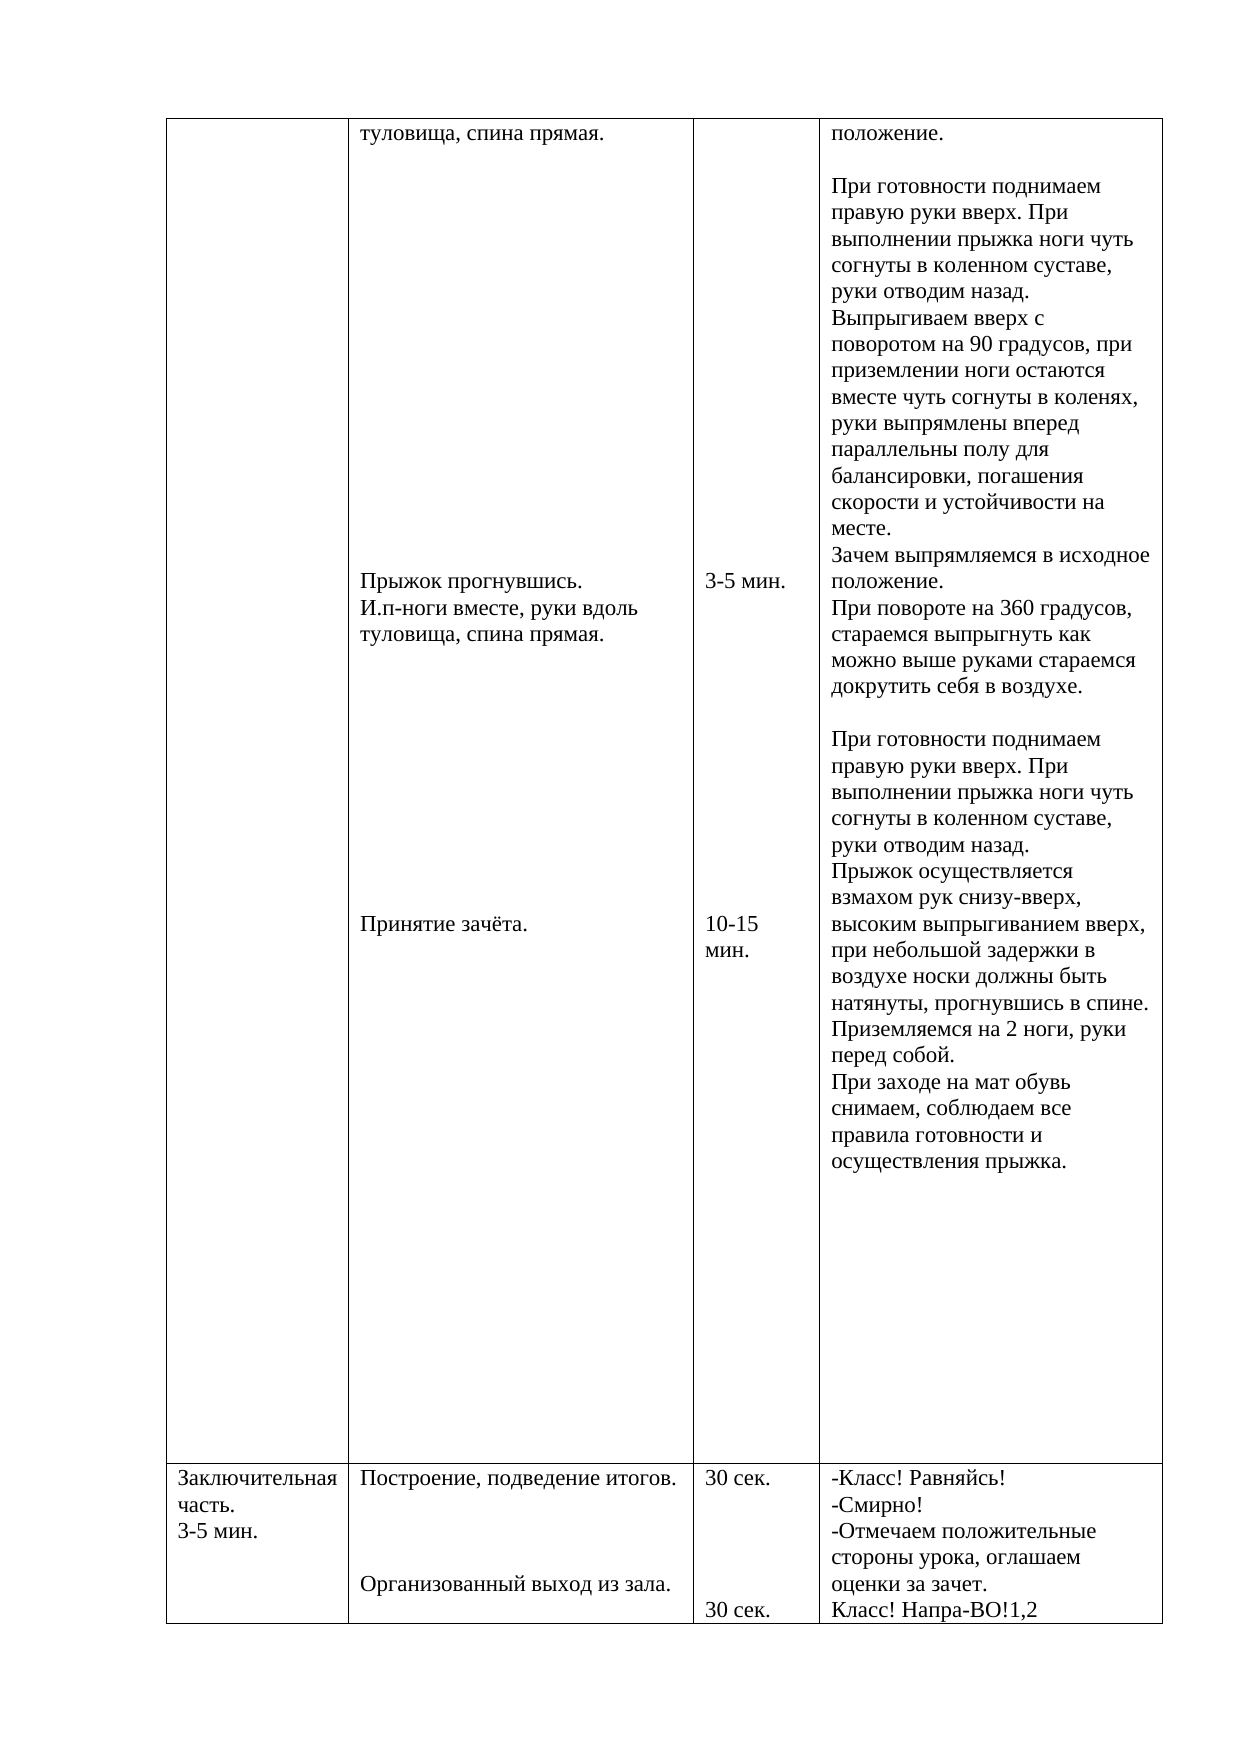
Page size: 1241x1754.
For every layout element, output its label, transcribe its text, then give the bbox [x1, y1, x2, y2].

table_cell 30 сек. 30 сек. [694, 1464, 819, 1622]
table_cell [349, 1464, 693, 1622]
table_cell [167, 119, 348, 1463]
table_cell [167, 1464, 348, 1622]
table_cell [820, 1464, 1162, 1622]
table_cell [349, 119, 693, 1463]
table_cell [820, 119, 1162, 1463]
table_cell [694, 119, 819, 1463]
